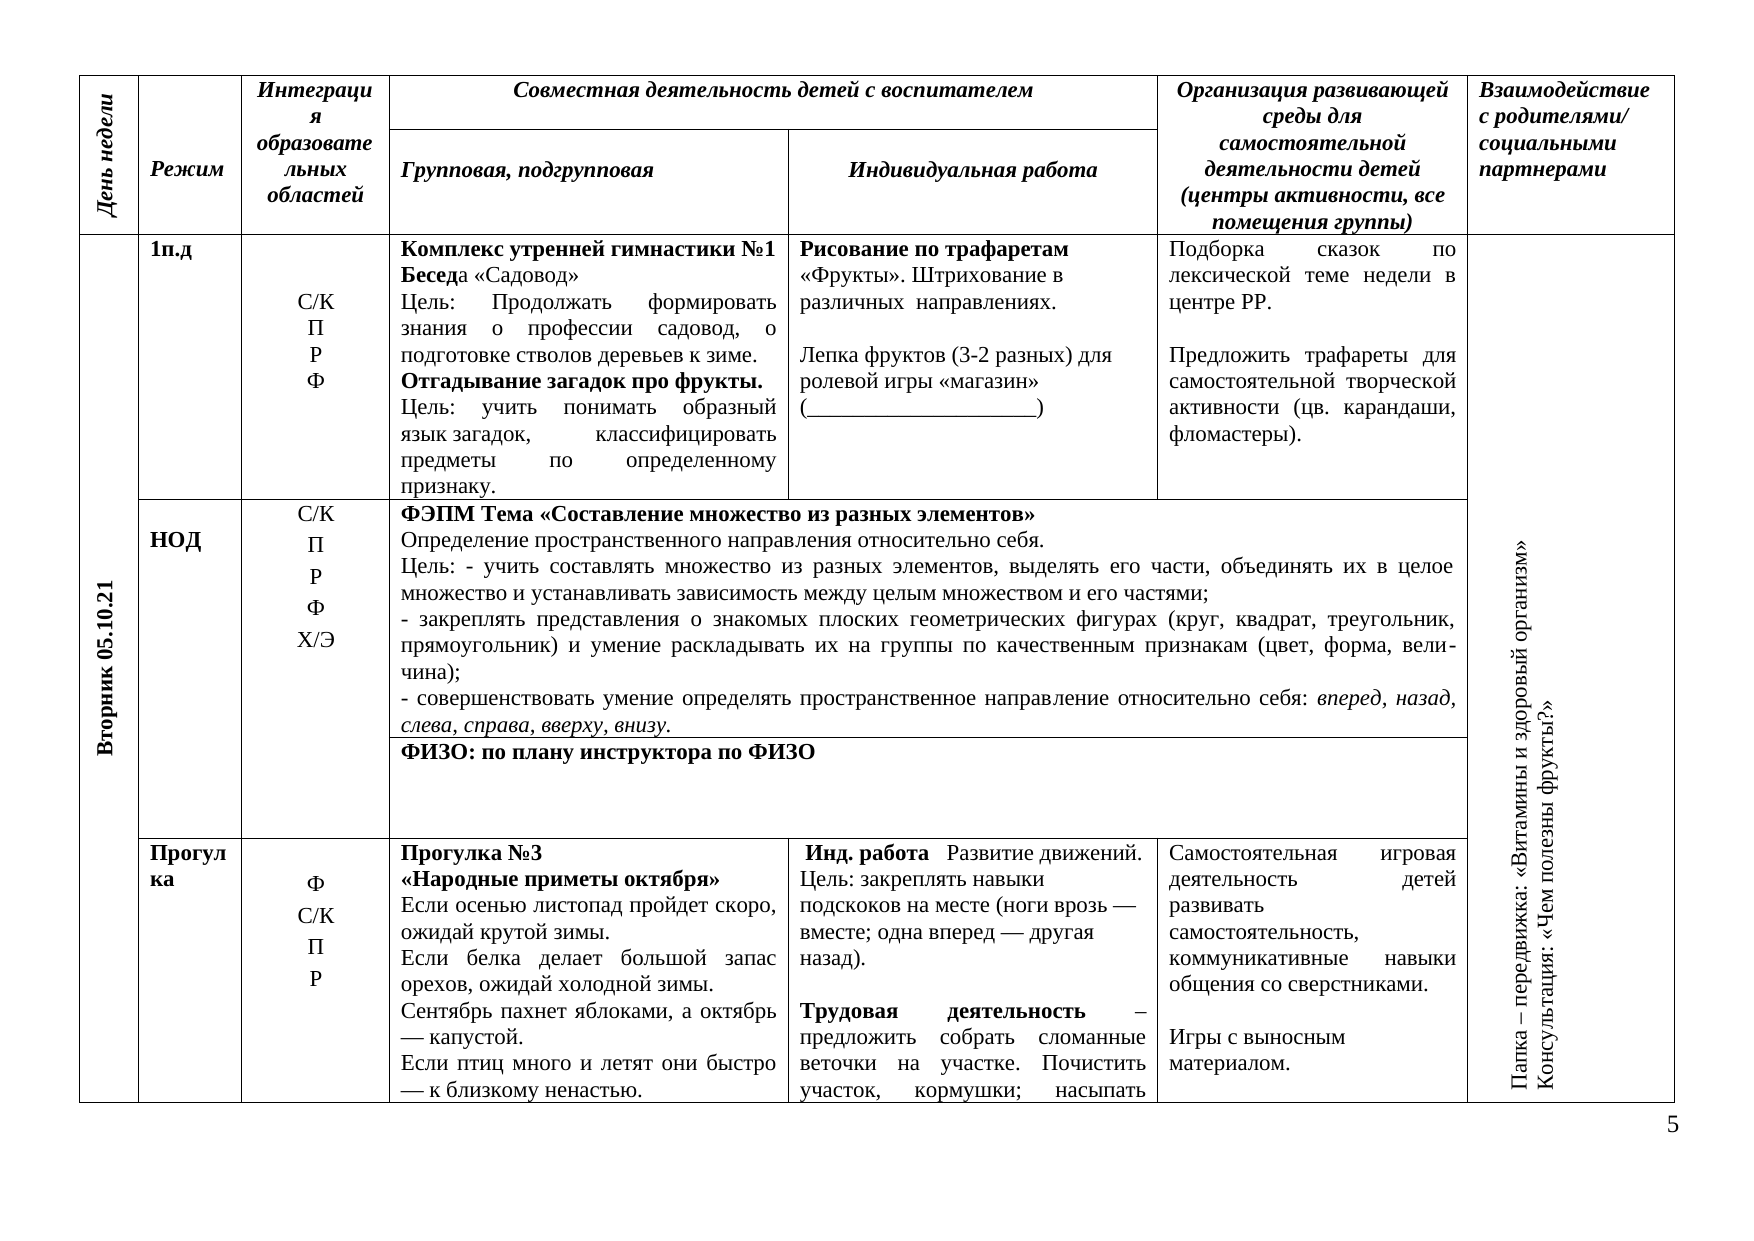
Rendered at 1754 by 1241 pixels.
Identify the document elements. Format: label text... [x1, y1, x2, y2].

table_cell Индивидуальная работа [789, 130, 1157, 234]
table_cell С/К П Р Ф Х/Э [242, 500, 389, 838]
table_header Взаимодействие с родителями/ социальными партнерами [1468, 76, 1674, 234]
table_header День недели [80, 76, 138, 234]
table_cell Папка – передвижка: «Витамины и здоровый организм» Консультация: «Чем полезны фрукты?» [1468, 235, 1674, 1102]
table_cell Комплекс утренней гимнастики №1 Беседа «Садовод» Цель: Продолжать формировать знания о профессии садовод, о подготовке стволов деревьев к зиме. Отгадывание загадок про фрукты. Цель: учить понимать образный язык загадок, классифицировать предметы по определенному признаку. [390, 235, 788, 499]
table_cell Подборка сказок по лексической теме недели в центре РР. Предложить трафареты для самостоятельной творческой активности (цв. карандаши, фломастеры). [1158, 235, 1467, 499]
table_cell Групповая, подгрупповая [390, 130, 788, 234]
table_cell Вторник 05.10.21 [80, 235, 138, 1102]
table_cell Ф С/К П Р [242, 839, 389, 1102]
table_cell НОД [139, 500, 241, 838]
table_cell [1158, 839, 1467, 1102]
table_cell Прогулка [139, 839, 241, 1102]
table_cell С/К П Р Ф [242, 235, 389, 499]
table_header Организация развивающей среды для самостоятельной деятельности детей (центры активности, все помещения группы) [1158, 76, 1467, 234]
table_header Совместная деятельность детей с воспитателем [390, 76, 1157, 129]
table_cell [789, 839, 1157, 1102]
table_cell ФЭПМ Тема «Составление множество из разных элементов» Определение пространственного направления относительно себя. Цель: - учить составлять множество из разных элементов, выделять его части, объединять их в целое множество и устанавливать зависимость между целым множеством и его частями; - закреплять представления о знакомых плоских геометрических фигурах (круг, квадрат, треугольник, прямоугольник) и умение раскладывать их на группы по качественным признакам (цвет, форма, величина); - совершенствовать умение определять пространственное направление относительно себя: вперед, назад, слева, справа, вверху, внизу. [390, 500, 1467, 737]
table_header Режим [139, 76, 241, 234]
table_cell 1п.д [139, 235, 241, 499]
table_cell ФИЗО: по плану инструктора по ФИЗО [390, 738, 1467, 838]
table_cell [390, 839, 788, 1102]
table_cell Рисование по трафаретам «Фрукты». Штрихование в различных направлениях. Лепка фруктов (3-2 разных) для ролевой игры «магазин» (____________________) [789, 235, 1157, 499]
table_header Интеграция образовательных областей [242, 76, 389, 234]
